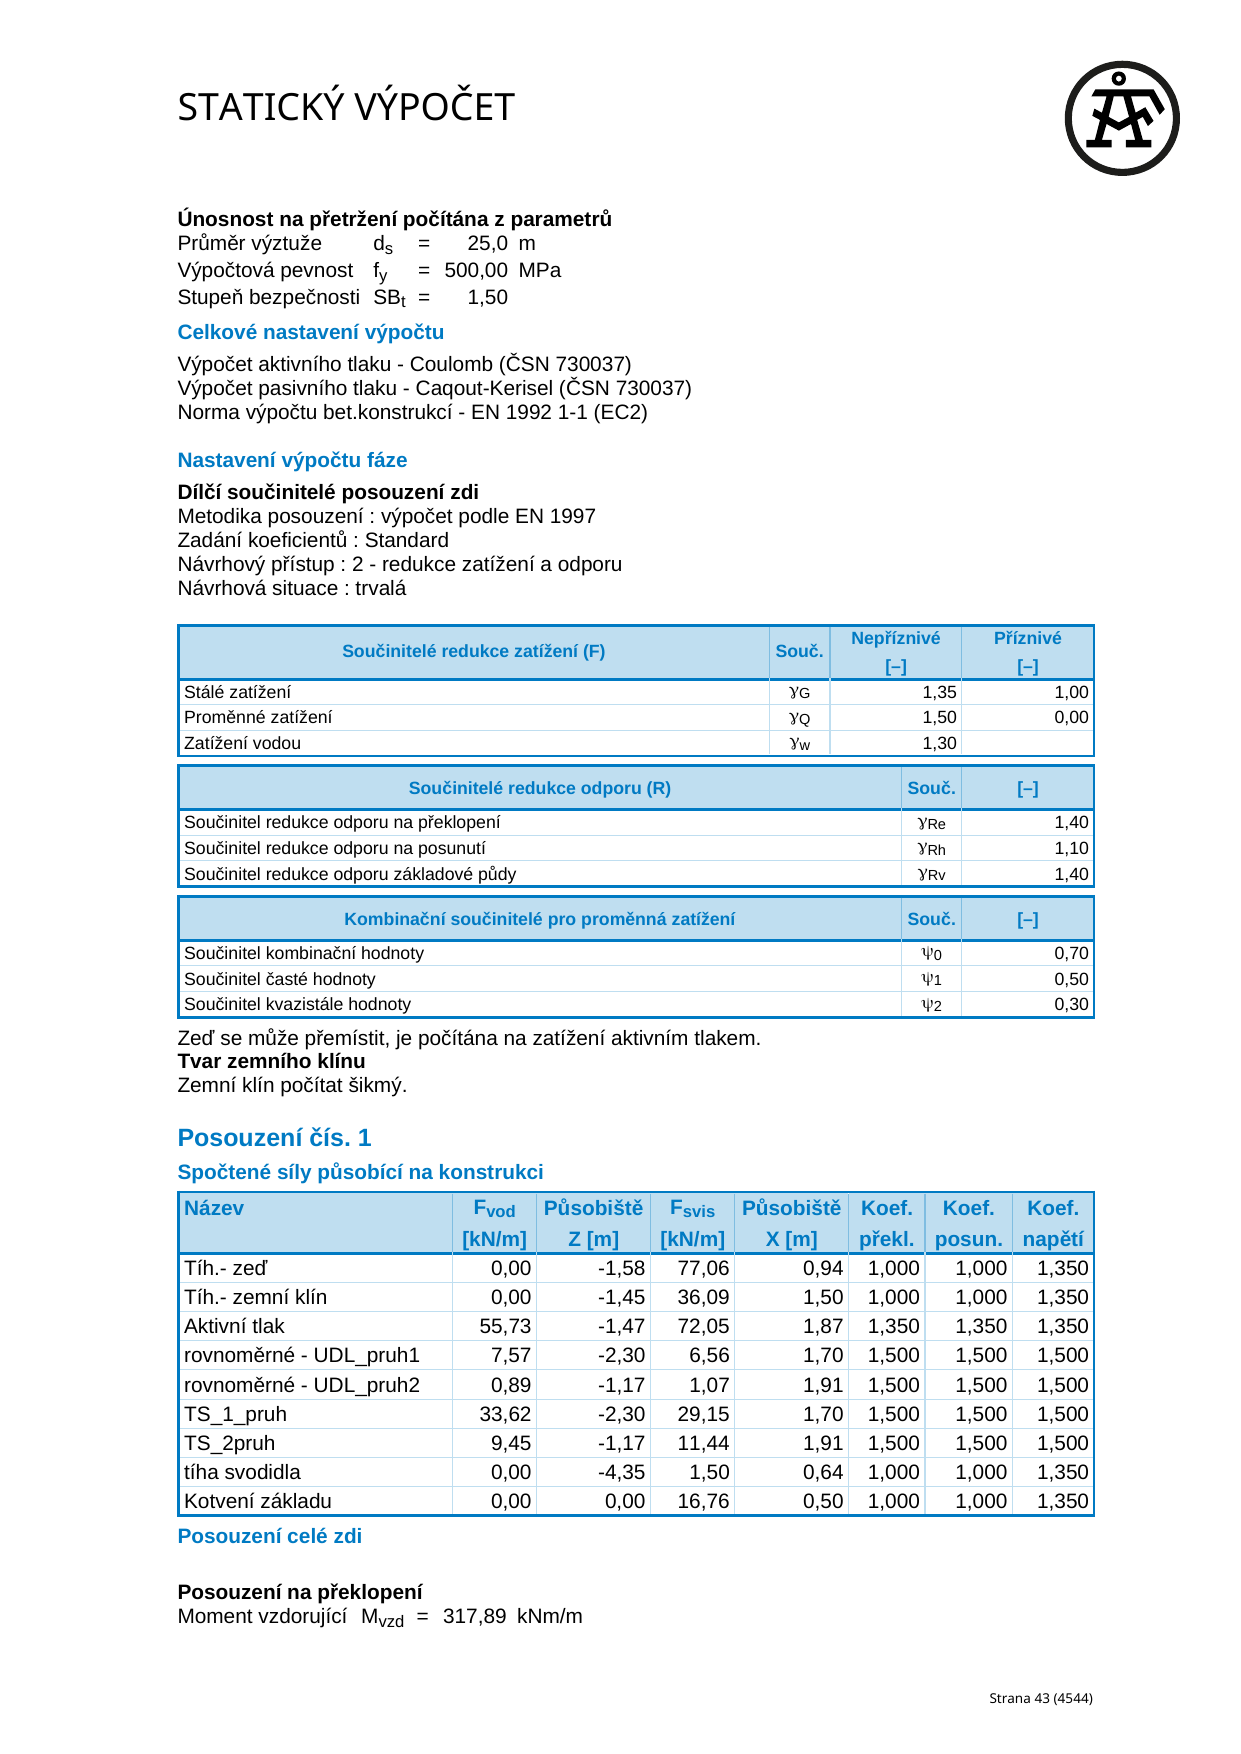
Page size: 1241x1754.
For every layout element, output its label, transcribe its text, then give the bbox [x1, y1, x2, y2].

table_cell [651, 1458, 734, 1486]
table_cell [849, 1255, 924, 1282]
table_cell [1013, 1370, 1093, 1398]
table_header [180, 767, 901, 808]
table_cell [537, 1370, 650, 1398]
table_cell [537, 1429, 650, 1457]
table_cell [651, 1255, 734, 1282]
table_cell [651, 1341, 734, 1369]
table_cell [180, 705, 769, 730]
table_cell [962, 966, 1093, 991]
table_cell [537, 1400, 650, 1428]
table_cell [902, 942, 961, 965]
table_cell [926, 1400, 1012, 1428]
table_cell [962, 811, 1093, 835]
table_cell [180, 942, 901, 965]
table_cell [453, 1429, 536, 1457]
text Nastavení výpočtu fáze [177, 448, 1092, 472]
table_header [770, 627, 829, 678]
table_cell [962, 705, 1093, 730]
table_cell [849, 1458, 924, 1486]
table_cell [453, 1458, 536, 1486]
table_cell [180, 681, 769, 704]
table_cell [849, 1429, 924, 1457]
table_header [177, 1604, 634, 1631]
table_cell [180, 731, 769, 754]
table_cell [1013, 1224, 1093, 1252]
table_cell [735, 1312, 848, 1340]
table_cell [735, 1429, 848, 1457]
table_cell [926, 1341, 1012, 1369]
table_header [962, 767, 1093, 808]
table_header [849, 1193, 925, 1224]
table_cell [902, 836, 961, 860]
text Návrhový přístup : 2 - redukce zatížení a odporu [177, 552, 1092, 576]
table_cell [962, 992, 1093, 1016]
text Posouzení čís. 1 [177, 1123, 1092, 1152]
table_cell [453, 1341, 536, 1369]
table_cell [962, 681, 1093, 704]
text Výpočet aktivního tlaku - Coulomb (ČSN 730037) [177, 352, 1092, 376]
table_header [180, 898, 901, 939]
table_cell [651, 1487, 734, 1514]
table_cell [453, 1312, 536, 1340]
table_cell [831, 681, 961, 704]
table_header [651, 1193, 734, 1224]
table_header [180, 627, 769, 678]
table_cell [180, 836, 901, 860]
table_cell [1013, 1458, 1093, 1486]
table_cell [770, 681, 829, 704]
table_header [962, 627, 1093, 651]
text Dílčí součinitelé posouzení zdi [177, 480, 1092, 504]
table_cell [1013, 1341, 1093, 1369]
text Celkové nastavení výpočtu [177, 319, 1092, 343]
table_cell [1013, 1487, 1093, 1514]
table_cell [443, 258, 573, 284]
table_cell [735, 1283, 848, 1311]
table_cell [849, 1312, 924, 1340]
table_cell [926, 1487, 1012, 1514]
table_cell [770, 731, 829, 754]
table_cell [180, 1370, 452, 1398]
text Spočtené síly působící na konstrukci [177, 1160, 1092, 1184]
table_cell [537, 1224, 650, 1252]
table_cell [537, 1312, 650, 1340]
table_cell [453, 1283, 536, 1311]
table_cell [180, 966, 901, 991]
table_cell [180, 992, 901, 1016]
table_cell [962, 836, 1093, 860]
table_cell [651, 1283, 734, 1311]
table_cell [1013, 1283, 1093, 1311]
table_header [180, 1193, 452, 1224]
text Zeď se může přemístit, je počítána na zatížení aktivním tlakem. [177, 1025, 1092, 1049]
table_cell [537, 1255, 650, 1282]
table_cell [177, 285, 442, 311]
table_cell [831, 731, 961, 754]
text Výpočet pasivního tlaku - Caqout-Kerisel (ČSN 730037) [177, 376, 1092, 400]
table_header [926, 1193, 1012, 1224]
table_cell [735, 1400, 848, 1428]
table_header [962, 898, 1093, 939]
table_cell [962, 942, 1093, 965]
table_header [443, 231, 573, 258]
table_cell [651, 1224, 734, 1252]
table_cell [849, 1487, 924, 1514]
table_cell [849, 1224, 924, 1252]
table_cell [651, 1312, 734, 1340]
text Únosnost na přetržení počítána z parametrů [177, 207, 1092, 231]
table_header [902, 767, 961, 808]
text Metodika posouzení : výpočet podle EN 1997 [177, 504, 1092, 528]
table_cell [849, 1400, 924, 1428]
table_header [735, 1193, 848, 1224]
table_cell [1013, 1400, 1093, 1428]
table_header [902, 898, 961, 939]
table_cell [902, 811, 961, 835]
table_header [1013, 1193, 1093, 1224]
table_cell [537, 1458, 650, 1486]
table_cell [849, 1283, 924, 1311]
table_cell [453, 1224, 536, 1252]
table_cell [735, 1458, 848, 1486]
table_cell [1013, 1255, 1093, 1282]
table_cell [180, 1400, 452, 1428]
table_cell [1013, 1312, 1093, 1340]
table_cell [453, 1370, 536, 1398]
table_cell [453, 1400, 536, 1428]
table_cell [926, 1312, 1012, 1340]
text Návrhová situace : trvalá [177, 576, 1092, 600]
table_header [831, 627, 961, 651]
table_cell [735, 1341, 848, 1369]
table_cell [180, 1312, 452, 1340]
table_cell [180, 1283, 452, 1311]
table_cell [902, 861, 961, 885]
text Zemní klín počítat šikmý. [177, 1073, 1092, 1097]
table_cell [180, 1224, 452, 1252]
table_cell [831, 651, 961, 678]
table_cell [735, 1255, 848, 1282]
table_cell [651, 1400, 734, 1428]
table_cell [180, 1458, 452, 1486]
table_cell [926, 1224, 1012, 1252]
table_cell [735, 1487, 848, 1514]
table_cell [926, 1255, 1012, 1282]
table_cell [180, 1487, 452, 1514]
text Zadání koeficientů : Standard [177, 528, 1092, 552]
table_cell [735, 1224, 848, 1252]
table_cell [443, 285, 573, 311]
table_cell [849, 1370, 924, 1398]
text Posouzení na překlopení [177, 1580, 1092, 1604]
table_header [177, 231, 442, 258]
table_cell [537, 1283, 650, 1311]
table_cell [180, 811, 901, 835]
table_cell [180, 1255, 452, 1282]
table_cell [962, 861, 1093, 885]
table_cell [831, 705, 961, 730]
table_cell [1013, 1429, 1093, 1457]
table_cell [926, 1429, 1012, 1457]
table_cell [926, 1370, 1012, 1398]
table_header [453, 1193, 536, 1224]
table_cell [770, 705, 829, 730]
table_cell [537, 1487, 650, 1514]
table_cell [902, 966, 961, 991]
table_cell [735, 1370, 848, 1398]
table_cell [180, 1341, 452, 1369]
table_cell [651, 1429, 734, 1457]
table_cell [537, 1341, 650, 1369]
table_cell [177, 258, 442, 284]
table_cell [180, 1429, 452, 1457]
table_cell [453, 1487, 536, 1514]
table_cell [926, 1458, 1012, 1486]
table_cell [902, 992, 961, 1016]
text Norma výpočtu bet.konstrukcí - EN 1992 1-1 (EC2) [177, 400, 1092, 424]
text Posouzení celé zdi [177, 1524, 1092, 1548]
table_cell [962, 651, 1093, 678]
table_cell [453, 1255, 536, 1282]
text Tvar zemního klínu [177, 1049, 1092, 1073]
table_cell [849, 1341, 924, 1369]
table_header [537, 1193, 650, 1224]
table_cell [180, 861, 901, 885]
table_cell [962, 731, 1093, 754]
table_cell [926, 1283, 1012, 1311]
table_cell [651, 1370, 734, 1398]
